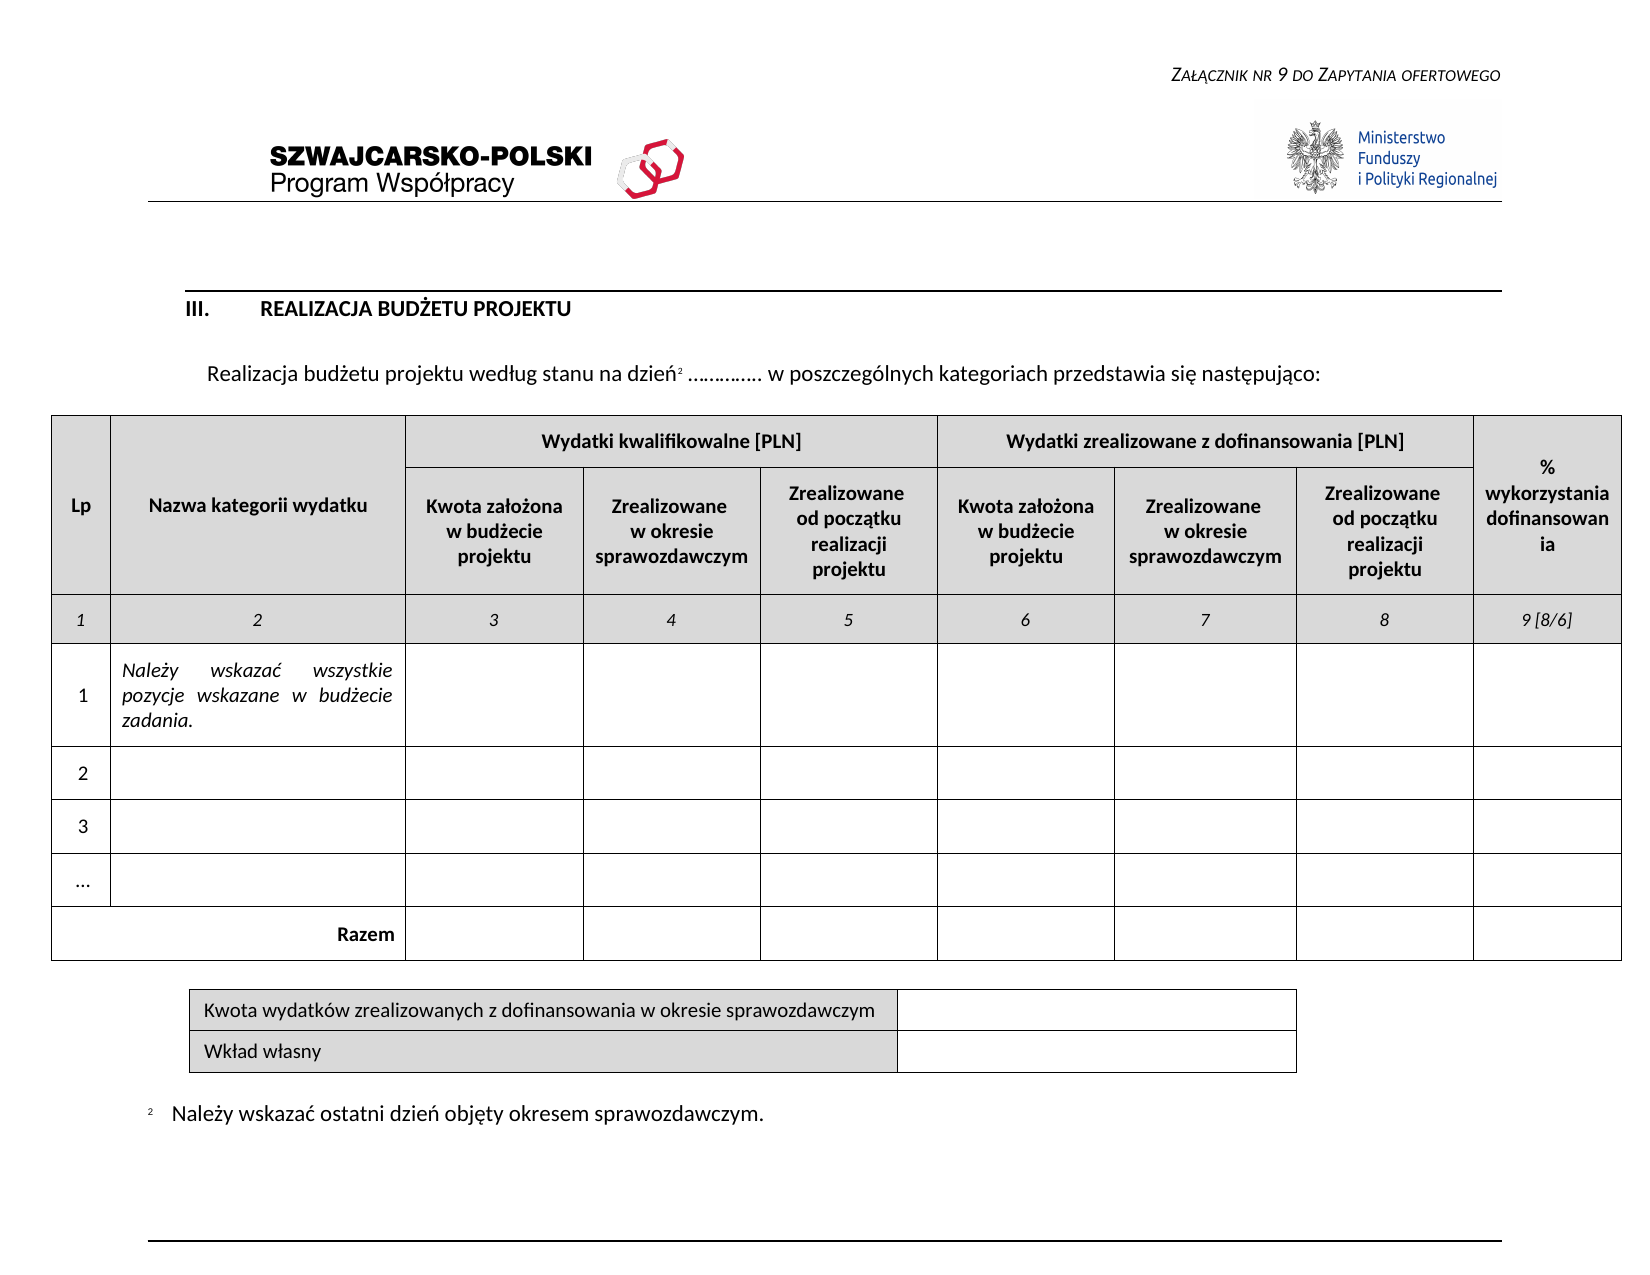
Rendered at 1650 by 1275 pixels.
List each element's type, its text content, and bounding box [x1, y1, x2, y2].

table_cell Zrealizowane w okresie sprawozdawczym [1115, 468, 1296, 594]
table_cell Kwota założona w budżecie projektu [938, 468, 1114, 594]
table_cell [111, 800, 405, 853]
table_cell Zrealizowane od początku realizacji projektu [1297, 468, 1473, 594]
table_cell [584, 747, 760, 799]
table_cell Wkład własny [190, 1031, 897, 1072]
table_cell [1115, 800, 1296, 853]
picture [270, 139, 684, 199]
table_cell [1297, 907, 1473, 960]
table_cell [938, 747, 1114, 799]
table_cell Zrealizowane od początku realizacji projektu [761, 468, 937, 594]
table_cell 9 [8/6] [1474, 595, 1621, 643]
table_cell [584, 907, 760, 960]
table_cell [1115, 854, 1296, 906]
table_cell Należy wskazać wszystkie pozycje wskazane w budżecie zadania. [111, 644, 405, 746]
table_cell [1474, 644, 1621, 746]
table_cell 6 [938, 595, 1114, 643]
table_cell [1297, 747, 1473, 799]
subtitle REALIZACJA BUDŻETU PROJEKTU [185, 292, 1502, 322]
table_cell [1297, 854, 1473, 906]
table_header [898, 990, 1296, 1030]
table_cell 5 [761, 595, 937, 643]
table_cell [938, 644, 1114, 746]
table_cell [584, 800, 760, 853]
table_cell … [52, 854, 110, 906]
table_cell 2 [111, 595, 405, 643]
picture [1253, 99, 1503, 199]
table_cell [406, 800, 583, 853]
table_cell [1474, 854, 1621, 906]
table_cell 1 [52, 595, 110, 643]
table_header Wydatki zrealizowane z dofinansowania [PLN] [938, 416, 1473, 467]
table_cell [1115, 907, 1296, 960]
table_cell [1474, 800, 1621, 853]
list Realizacja budżetu projektu według stanu na dzień ………….. w poszczególnych kategoriach przedstawia się następująco: [207, 359, 1502, 387]
table_cell [584, 644, 760, 746]
table_cell [761, 747, 937, 799]
table_cell [761, 854, 937, 906]
table_cell [111, 854, 405, 906]
table_header % wykorzystania dofinansowania [1474, 416, 1621, 594]
table_cell 8 [1297, 595, 1473, 643]
table_cell [1115, 644, 1296, 746]
table_cell [1297, 644, 1473, 746]
table_cell [761, 644, 937, 746]
table_cell 3 [52, 800, 110, 853]
table_cell [111, 747, 405, 799]
table_header Wydatki kwalifikowalne [PLN] [406, 416, 937, 467]
table_cell [406, 854, 583, 906]
table_cell [406, 644, 583, 746]
table_cell 7 [1115, 595, 1296, 643]
table_header Kwota wydatków zrealizowanych z dofinansowania w okresie sprawozdawczym [190, 990, 897, 1030]
table_cell [406, 747, 583, 799]
table_header Lp [52, 416, 110, 594]
table_cell Razem [52, 907, 405, 960]
table_cell [584, 854, 760, 906]
table_cell 1 [52, 644, 110, 746]
table_cell [761, 907, 937, 960]
table_cell 4 [584, 595, 760, 643]
table_cell [761, 800, 937, 853]
table_cell [938, 854, 1114, 906]
table_cell [406, 907, 583, 960]
table_cell [898, 1031, 1296, 1072]
table_cell [1474, 747, 1621, 799]
table_cell [1297, 800, 1473, 853]
table_cell Kwota założona w budżecie projektu [406, 468, 583, 594]
table_cell [938, 800, 1114, 853]
table_cell Zrealizowane w okresie sprawozdawczym [584, 468, 760, 594]
table_cell 3 [406, 595, 583, 643]
table_header Nazwa kategorii wydatku [111, 416, 405, 594]
table_cell 2 [52, 747, 110, 799]
table_cell [1115, 747, 1296, 799]
table_cell [1474, 907, 1621, 960]
table_cell [938, 907, 1114, 960]
